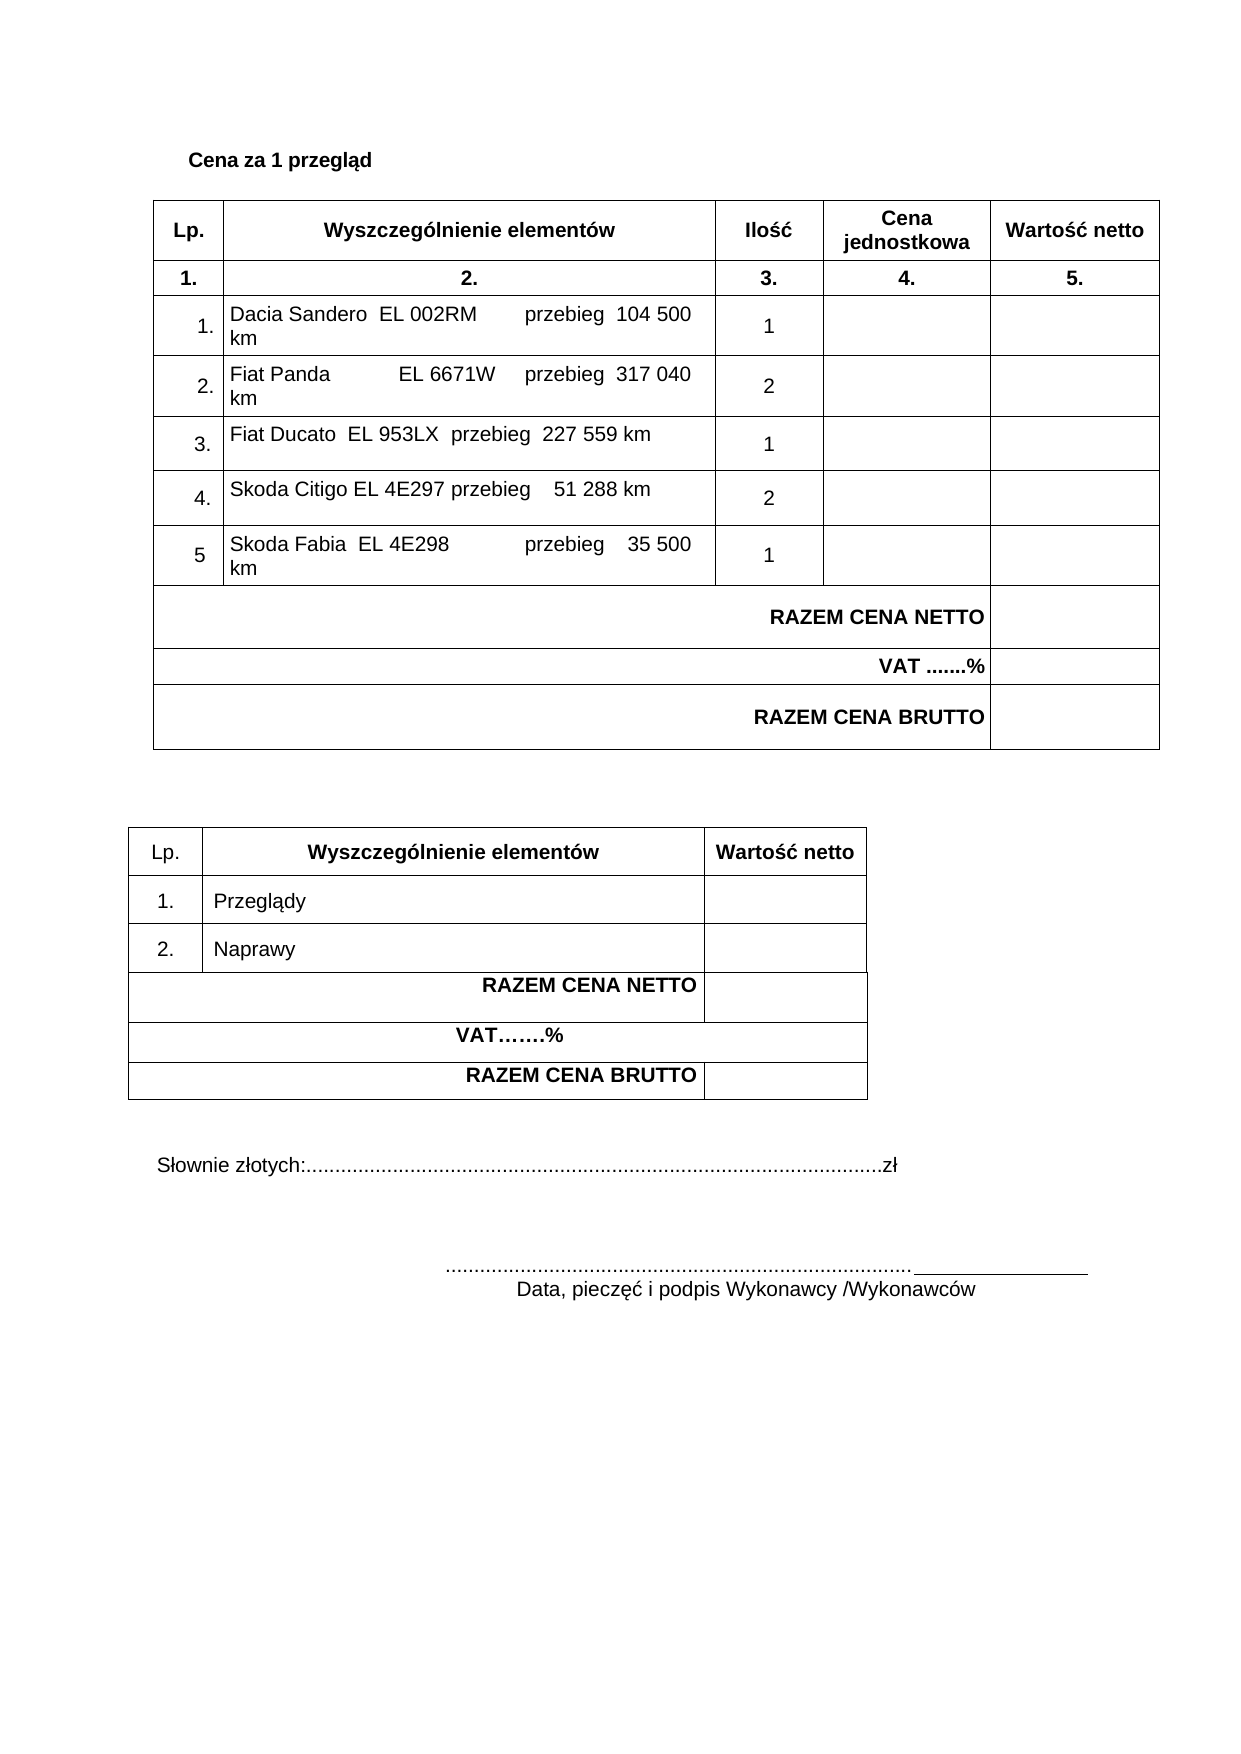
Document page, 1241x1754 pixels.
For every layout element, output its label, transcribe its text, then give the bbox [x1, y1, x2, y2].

text Słownie złotych:....................................................................................................zł [151, 1153, 1093, 1177]
table_cell [991, 526, 1159, 585]
table_cell 4. [824, 261, 990, 295]
table_cell [705, 924, 866, 972]
table_cell 1 [716, 296, 823, 355]
table_cell 1. [154, 296, 223, 355]
table_cell 2. [129, 924, 202, 972]
table_cell [705, 876, 866, 923]
table_cell 1. [129, 876, 202, 923]
table_cell [705, 1063, 867, 1099]
table_header Wyszczególnienie elementów [203, 828, 704, 875]
table_cell 3. [154, 417, 223, 470]
table_cell 1 [716, 417, 823, 470]
table_cell Fiat Ducato EL 953LX przebieg 227 559 km [224, 417, 715, 470]
table_cell [991, 685, 1159, 749]
table_cell [991, 586, 1159, 647]
table_cell [991, 296, 1159, 355]
table_cell [824, 356, 990, 416]
table_cell RAZEM CENA BRUTTO [154, 685, 990, 749]
table_cell [824, 417, 990, 470]
table_header Lp. [129, 828, 202, 875]
table_header Wartość netto [705, 828, 866, 875]
list Cena za 1 przegląd [148, 148, 1093, 172]
table_cell [991, 417, 1159, 470]
table_cell [991, 649, 1159, 683]
table_header Wartość netto [991, 201, 1159, 259]
table_header Lp. [154, 201, 223, 259]
table_cell 5. [991, 261, 1159, 295]
table_cell 1 [716, 526, 823, 585]
table_cell Skoda Fabia EL 4E298 przebieg 35 500 km [224, 526, 715, 585]
table_cell [991, 471, 1159, 525]
table_header Cena jednostkowa [824, 201, 990, 259]
table_cell RAZEM CENA NETTO [154, 586, 990, 647]
table_cell [991, 356, 1159, 416]
table_cell VAT .......% [154, 649, 990, 683]
table_cell [705, 973, 867, 1022]
table_cell Dacia Sandero EL 002RM przebieg 104 500 km [224, 296, 715, 355]
table_cell 5 [154, 526, 223, 585]
table_cell 3. [716, 261, 823, 295]
table_cell 2 [716, 356, 823, 416]
text Data, pieczęć i podpis Wykonawcy /Wykonawców [151, 1277, 1093, 1301]
table_cell [824, 471, 990, 525]
table_cell 2. [154, 356, 223, 416]
table_header Wyszczególnienie elementów [224, 201, 715, 259]
table_cell [824, 526, 990, 585]
table_cell Fiat Panda EL 6671W przebieg 317 040 km [224, 356, 715, 416]
table_cell RAZEM CENA NETTO [129, 973, 704, 1022]
table_cell VAT…….% [129, 1023, 867, 1062]
table_cell Skoda Citigo EL 4E297 przebieg 51 288 km [224, 471, 715, 525]
table_cell 1. [154, 261, 223, 295]
table_cell 2 [716, 471, 823, 525]
table_cell Przeglądy [203, 876, 704, 923]
table_cell Naprawy [203, 924, 704, 972]
table_header Ilość [716, 201, 823, 259]
table_cell 2. [224, 261, 715, 295]
table_cell [824, 296, 990, 355]
table_cell 4. [154, 471, 223, 525]
text ................................................................................. [151, 1253, 1093, 1277]
table_cell RAZEM CENA BRUTTO [129, 1063, 704, 1099]
